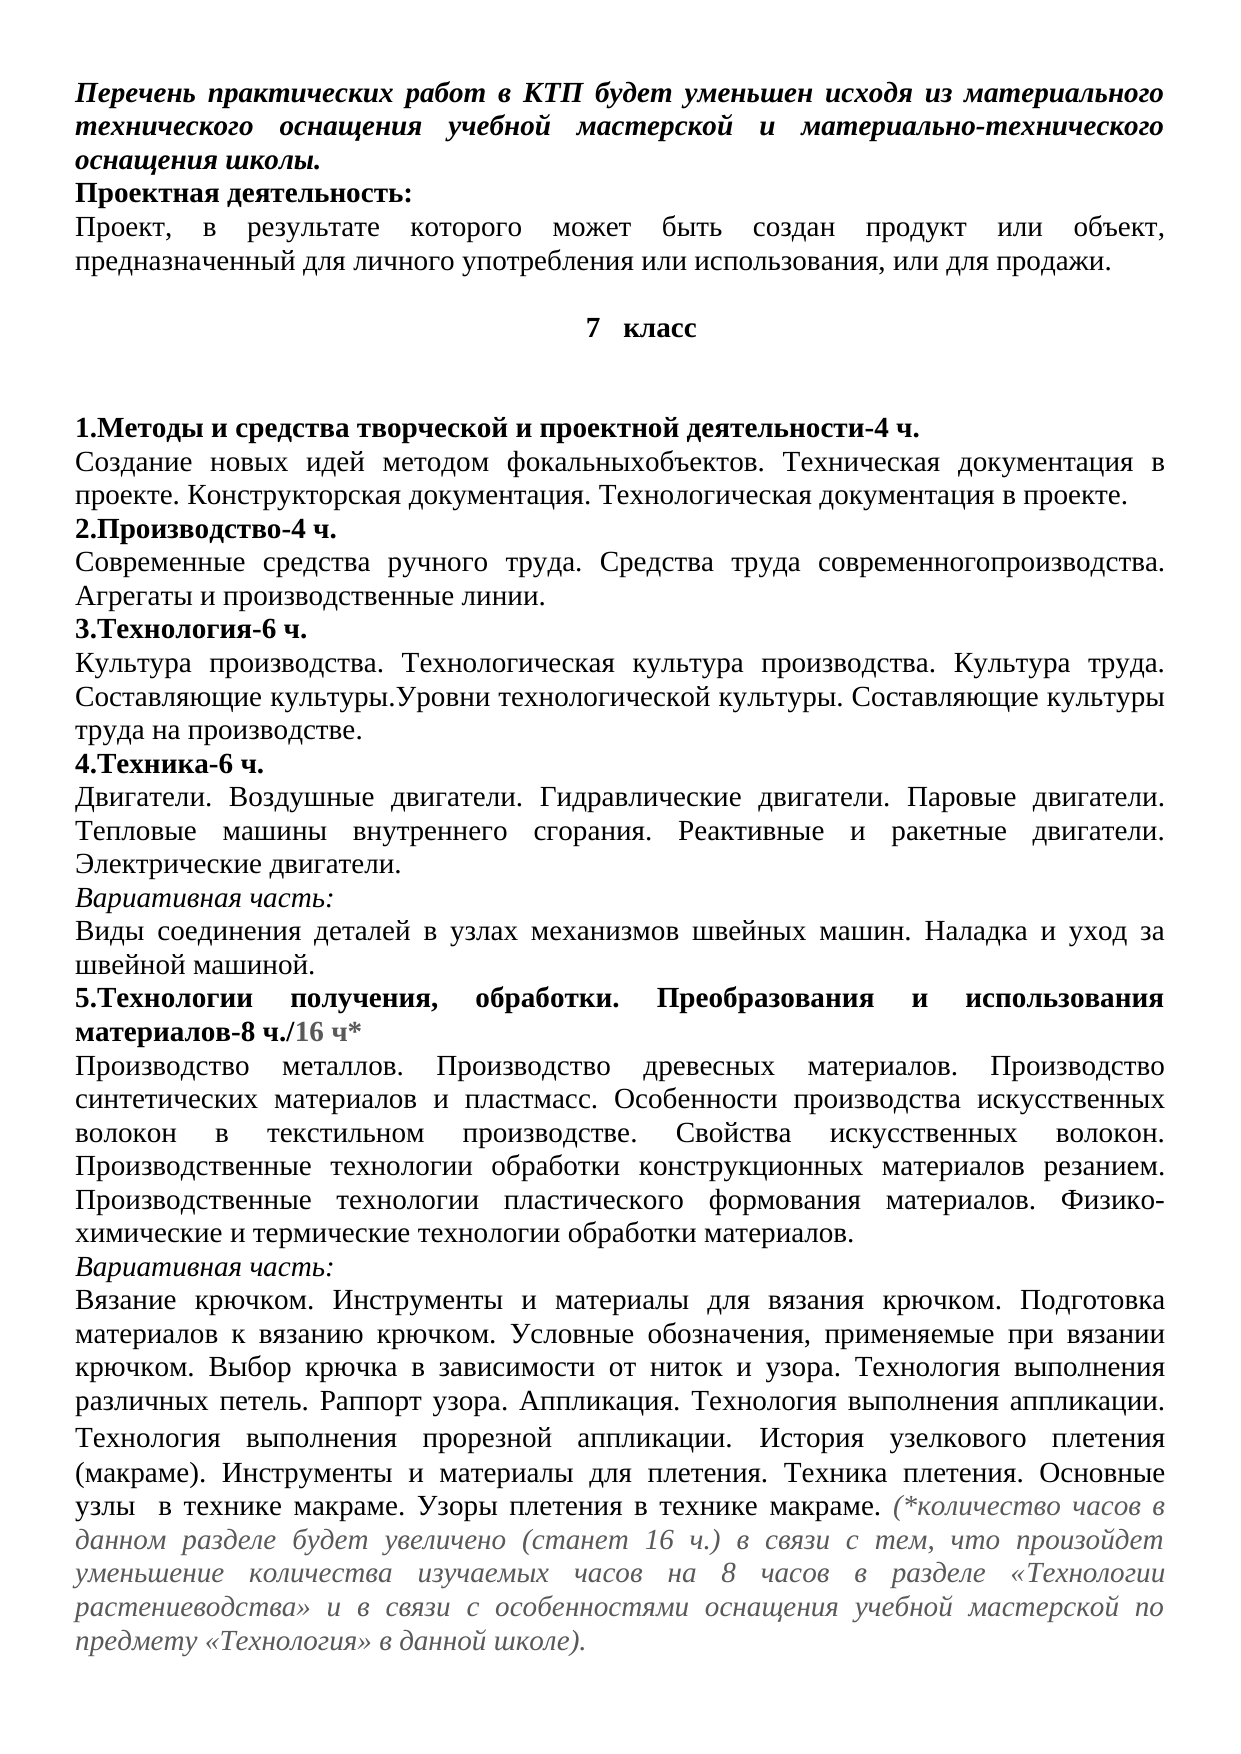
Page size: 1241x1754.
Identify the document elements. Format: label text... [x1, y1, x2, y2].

text Вариативная часть: [75, 880, 1165, 913]
text Культура производства. Технологическая культура производства. Культура труда. Составляющие культуры.Уровни технологической культуры. Составляющие культуры труда на производстве. [75, 645, 1165, 746]
text Современные средства ручного труда. Средства труда современногопроизводства. Агрегаты и производственные линии. [75, 544, 1165, 612]
text Виды соединения деталей в узлах механизмов швейных машин. Наладка и уход за швейной машиной. [75, 913, 1165, 981]
list класс [117, 310, 1165, 343]
text Создание новых идей методом фокальныхобъектов. Техническая документация в проекте. Конструкторская документация. Технологическая документация в проекте. [75, 444, 1165, 511]
text Производство металлов. Производство древесных материалов. Производство синтетических материалов и пластмасс. Особенности производства искусственных волокон в текстильном производстве. Свойства искусственных волокон. Производственные технологии обработки конструкционных материалов резанием. Производственные технологии пластического формования материалов. Физико-химические и термические технологии обработки материалов. [75, 1048, 1165, 1249]
text Проект, в результате которого может быть создан продукт или объект, предназначенный для личного употребления или использования, или для продажи. [75, 209, 1165, 276]
text Проектная деятельность: [75, 176, 1165, 209]
text Вязание крючком. Инструменты и материалы для вязания крючком. Подготовка материалов к вязанию крючком. Условные обозначения, применяемые при вязании крючком. Выбор крючка в зависимости от ниток и узора. Технология выполнения различных петель. Раппорт узора. Аппликация. Технология выполнения аппликации. Технология выполнения прорезной аппликации. История узелкового плетения (макраме). Инструменты и материалы для плетения. Техника плетения. Основные узлы в технике макраме. Узоры плетения в технике макраме. (*количество часов в данном разделе будет увеличено (станет 16 ч.) в связи с тем, что произойдет уменьшение количества изучаемых часов на 8 часов в разделе «Технологии растениеводства» и в связи с особенностями оснащения учебной мастерской по предмету «Технология» в данной школе). [75, 1282, 1165, 1656]
text Перечень практических работ в КТП будет уменьшен исходя из материального технического оснащения учебной мастерской и материально-технического оснащения школы. [75, 75, 1165, 176]
text 5.Технологии получения, обработки. Преобразования и использования материалов-8 ч./16 ч* [75, 981, 1165, 1048]
text 2.Производство-4 ч. [75, 511, 1165, 544]
text 1.Методы и средства творческой и проектной деятельности-4 ч. [75, 410, 1165, 444]
text 4.Техника-6 ч. [75, 746, 1165, 779]
text 3.Технология-6 ч. [75, 612, 1165, 645]
text Вариативная часть: [75, 1249, 1165, 1282]
text Двигатели. Воздушные двигатели. Гидравлические двигатели. Паровые двигатели. Тепловые машины внутреннего сгорания. Реактивные и ракетные двигатели. Электрические двигатели. [75, 779, 1165, 880]
